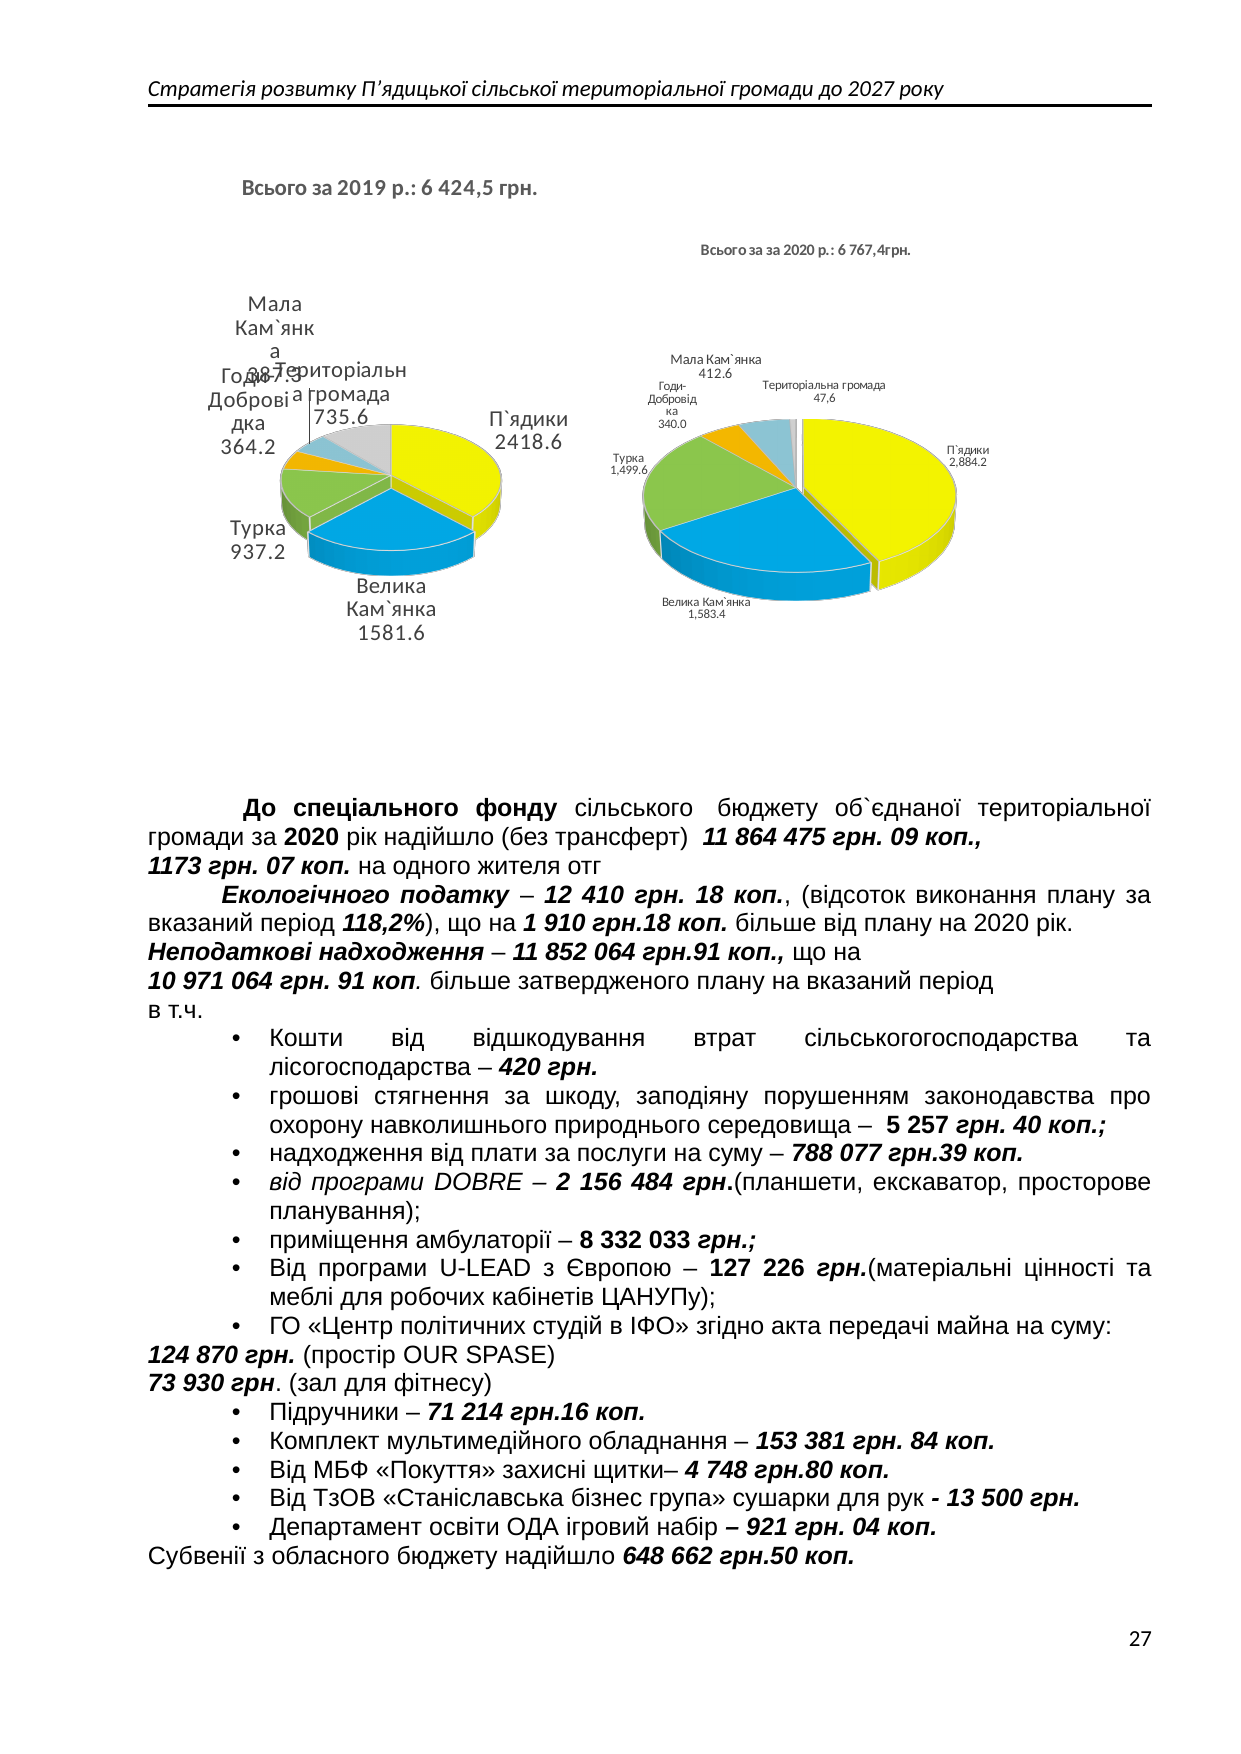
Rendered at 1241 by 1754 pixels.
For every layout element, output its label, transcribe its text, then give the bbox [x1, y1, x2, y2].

text До спеціального фонду сільського бюджету об`єднаної територіальної громади за 2020 рік надійшло (без трансферт) 11 864 475 грн. 09 коп., [148, 793, 1152, 851]
list Від програми U-LEAD з Європою – 127 226 грн.(матеріальні цінності та меблі для робочих кабінетів ЦАНУПу); [232, 1253, 1152, 1311]
list Кошти від відшкодування втрат сільськогогосподарства та лісогосподарства – 420 грн. [232, 1023, 1152, 1081]
text 1173 грн. 07 коп. на одного жителя отг [148, 851, 1152, 879]
text 73 930 грн. (зал для фітнесу) [148, 1368, 1152, 1397]
text Неподаткові надходження – 11 852 064 грн.91 коп., що на [148, 937, 1152, 966]
list від програми DOBRE – 2 156 484 грн.(планшети, екскаватор, просторове планування); [232, 1167, 1152, 1224]
text 10 971 064 грн. 91 коп. більше затвердженого плану на вказаний період [148, 966, 1152, 994]
list надходження від плати за послуги на суму – 788 077 грн.39 коп. [232, 1138, 1152, 1167]
list приміщення амбулаторії – 8 332 033 грн.; [232, 1224, 1152, 1253]
text в т.ч. [148, 994, 1152, 1023]
text Екологічного податку – 12 410 грн. 18 коп., (відсоток виконання плану за вказаний період 118,2%), що на 1 910 грн.18 коп. більше від плану на 2020 рік. [148, 879, 1152, 937]
list Підручники – 71 214 грн.16 коп. [232, 1397, 1152, 1426]
list Від МБФ «Покуття» захисні щитки– 4 748 грн.80 коп. [232, 1454, 1152, 1483]
list грошові стягнення за шкоду, заподіяну порушенням законодавства про охорону навколишнього природнього середовища – 5 257 грн. 40 коп.; [232, 1081, 1152, 1138]
list ГО «Центр політичних студій в ІФО» згідно акта передачі майна на суму: [232, 1311, 1152, 1339]
list Від ТзОВ «Станіславська бізнес група» сушарки для рук - 13 500 грн. [232, 1483, 1152, 1512]
list Департамент освіти ОДА ігровий набір – 921 грн. 04 коп. [232, 1512, 1152, 1541]
text Субвенії з обласного бюджету надійшло 648 662 грн.50 коп. [148, 1541, 1152, 1569]
text 124 870 грн. (простір OUR SPASE) [148, 1339, 1152, 1368]
list Комплект мультимедійного обладнання – 153 381 грн. 84 коп. [232, 1426, 1152, 1454]
